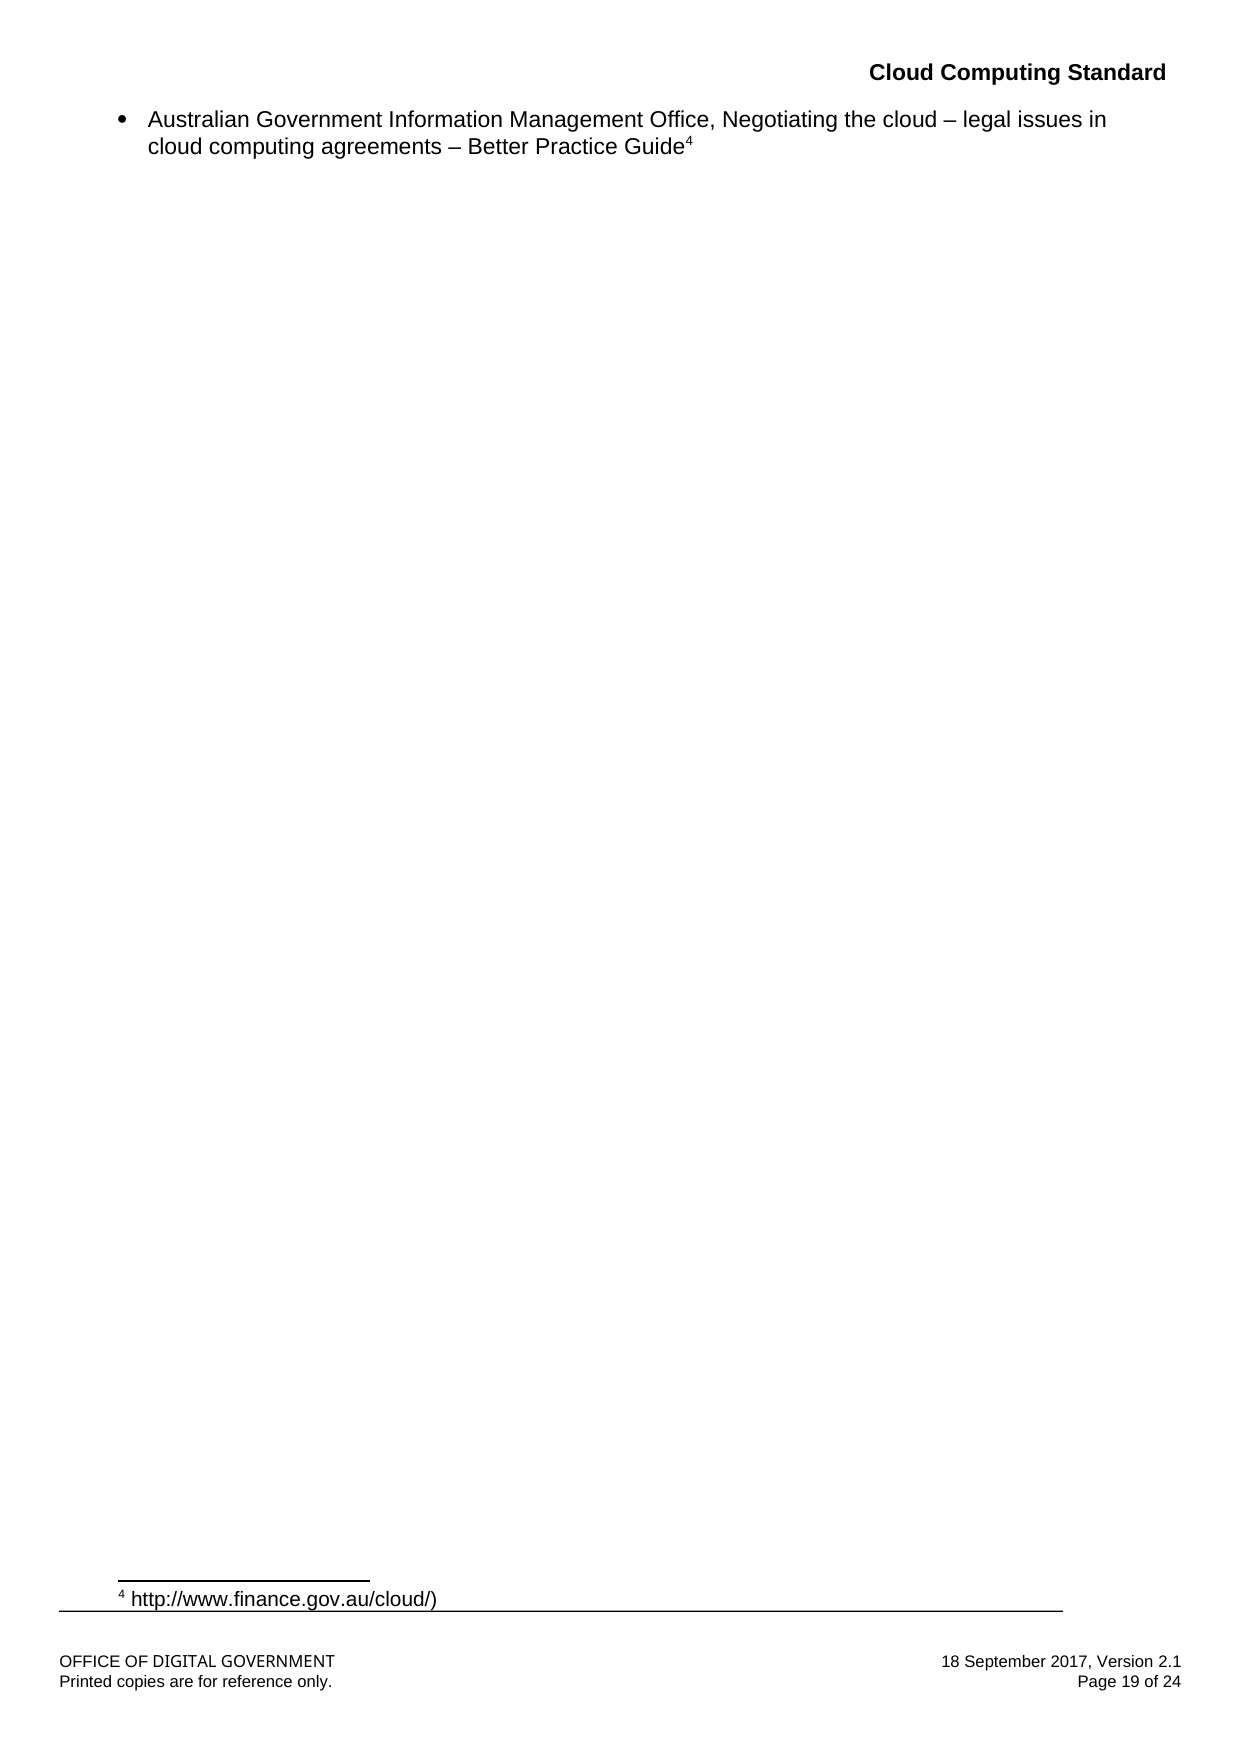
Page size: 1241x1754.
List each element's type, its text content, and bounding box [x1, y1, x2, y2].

text Australian Government Information Management Office, Negotiating the cloud – legal issues in cloud computing agreements – Better Practice Guide [118, 106, 1122, 159]
